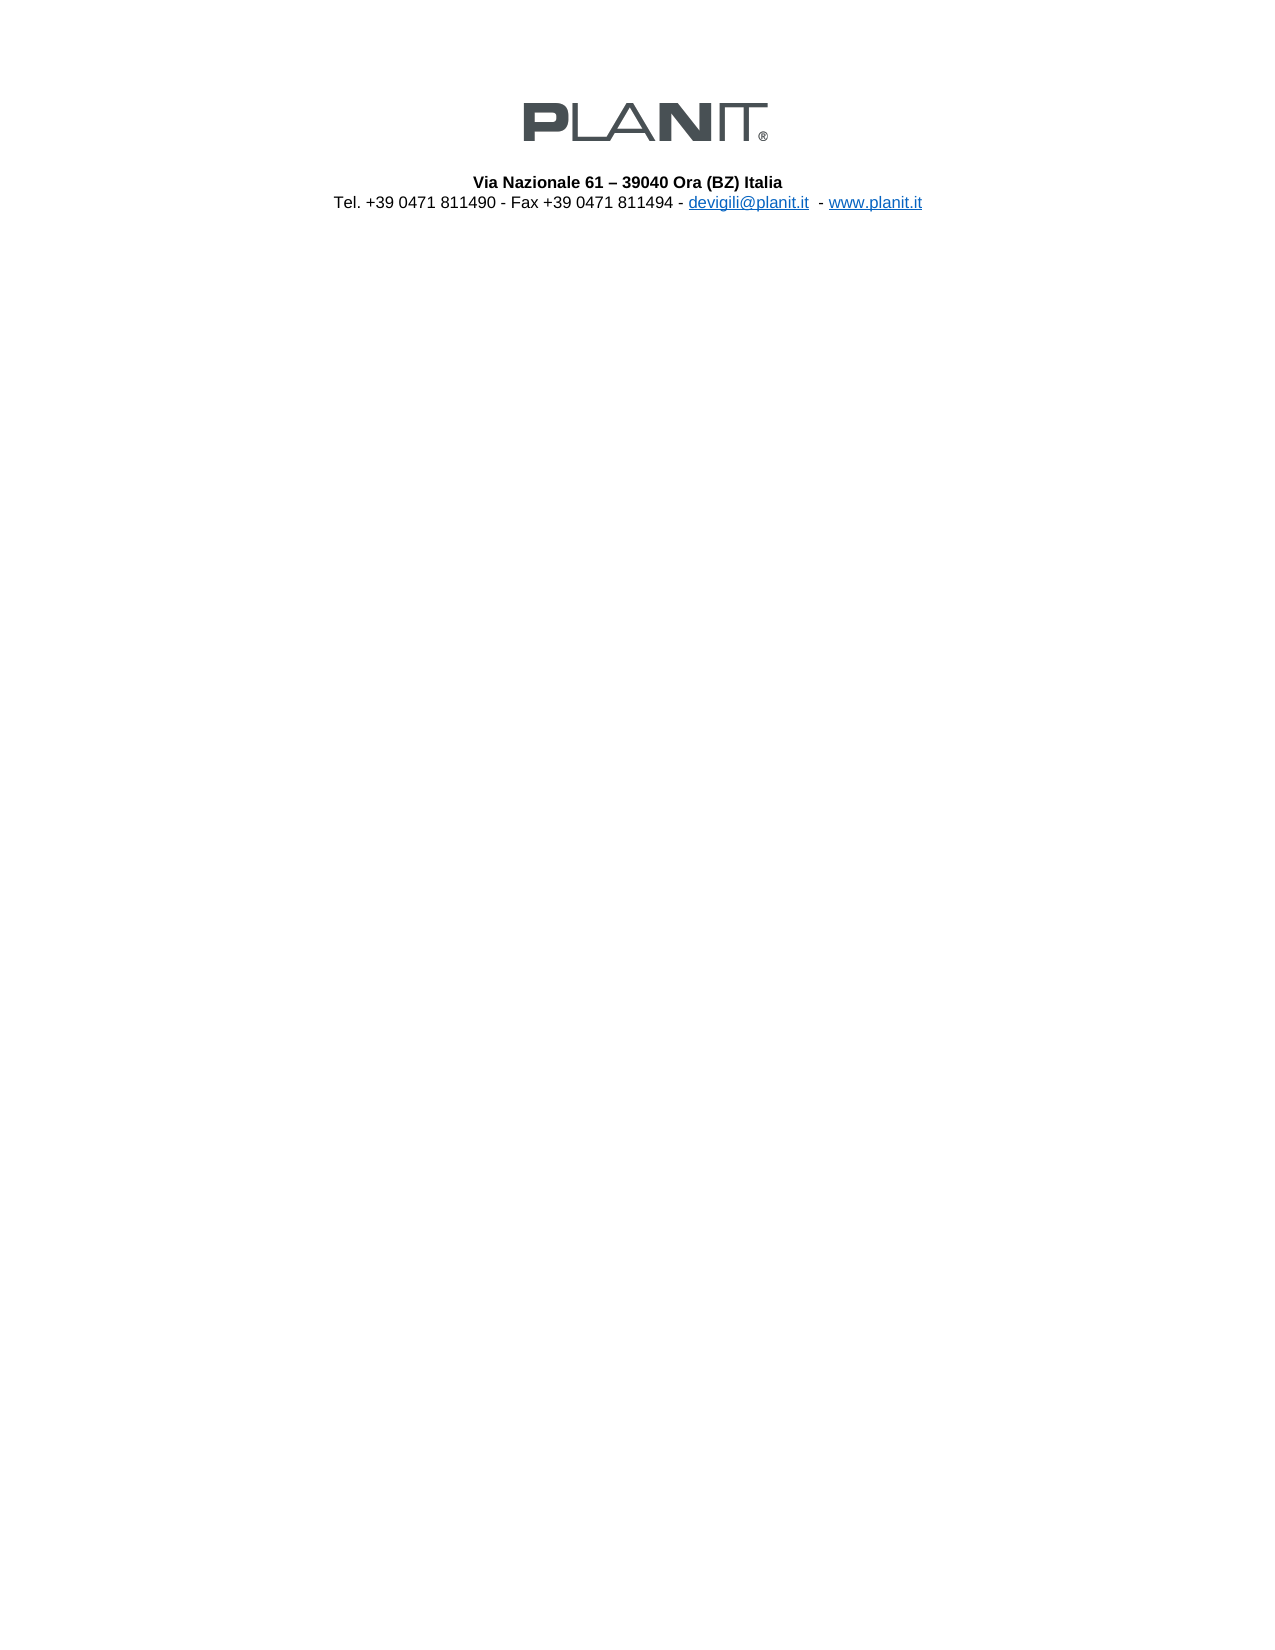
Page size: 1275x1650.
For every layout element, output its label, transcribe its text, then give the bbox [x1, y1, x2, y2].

picture [523, 103, 768, 141]
text Tel. +39 0471 811490 - Fax +39 0471 811494 - devigili@planit.it - www.planit.it [162, 192, 1093, 212]
text Via Nazionale 61 – 39040 Ora (BZ) Italia [162, 173, 1093, 192]
